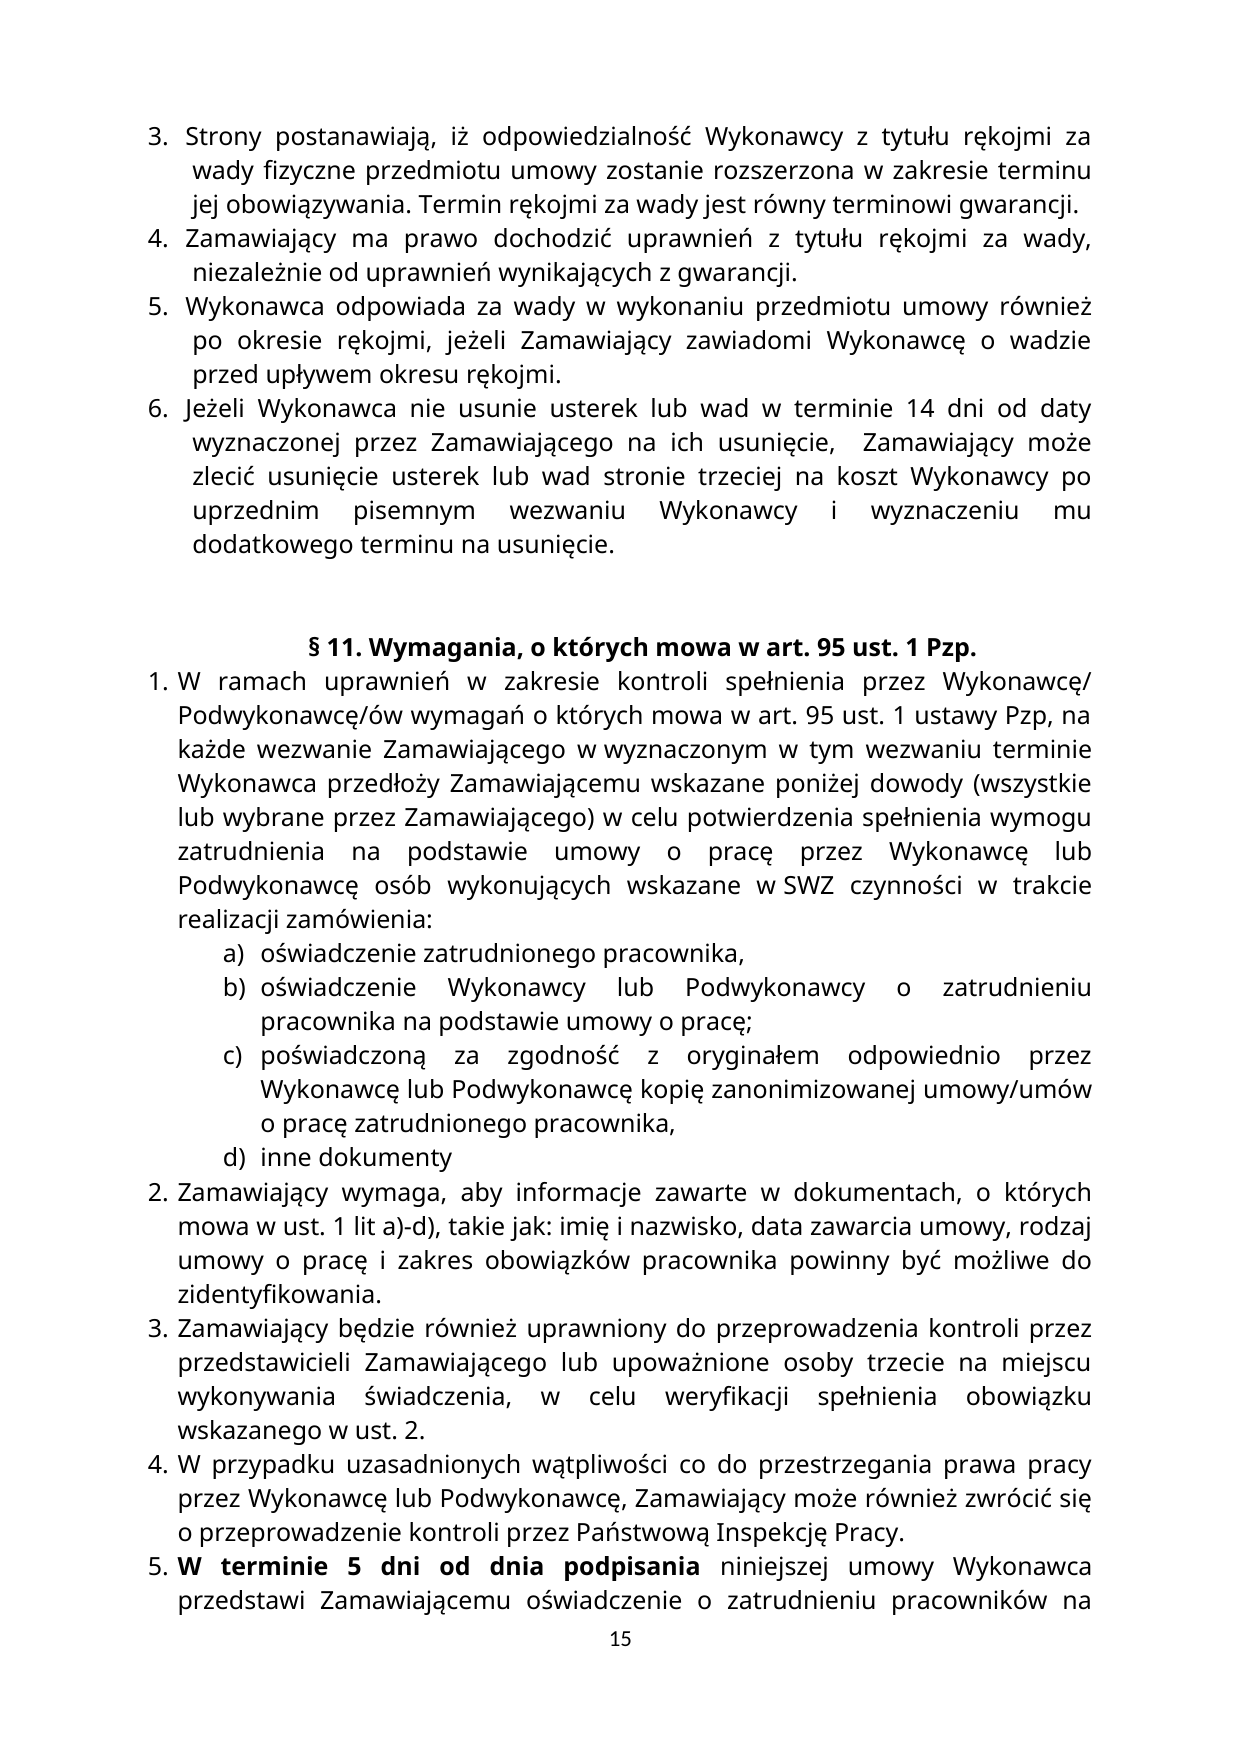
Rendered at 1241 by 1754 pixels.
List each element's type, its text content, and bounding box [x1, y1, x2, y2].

list Jeżeli Wykonawca nie usunie usterek lub wad w terminie 14 dni od daty wyznaczonej przez Zamawiającego na ich usunięcie, Zamawiający może zlecić usunięcie usterek lub wad stronie trzeciej na koszt Wykonawcy po uprzednim pisemnym wezwaniu Wykonawcy i wyznaczeniu mu dodatkowego terminu na usunięcie. [148, 391, 1093, 561]
list oświadczenie zatrudnionego pracownika, [223, 936, 1093, 970]
list Zamawiający wymaga, aby informacje zawarte w dokumentach, o których mowa w ust. 1 lit a)-d), takie jak: imię i nazwisko, data zawarcia umowy, rodzaj umowy o pracę i zakres obowiązków pracownika powinny być możliwe do zidentyfikowania. [148, 1174, 1093, 1310]
list inne dokumenty [223, 1140, 1093, 1174]
list Zamawiający będzie również uprawniony do przeprowadzenia kontroli przez przedstawicieli Zamawiającego lub upoważnione osoby trzecie na miejscu wykonywania świadczenia, w celu weryfikacji spełnienia obowiązku wskazanego w ust. 2. [148, 1310, 1093, 1447]
list Wykonawca odpowiada za wady w wykonaniu przedmiotu umowy również po okresie rękojmi, jeżeli Zamawiający zawiadomi Wykonawcę o wadzie przed upływem okresu rękojmi. [148, 288, 1093, 391]
list Zamawiający ma prawo dochodzić uprawnień z tytułu rękojmi za wady, niezależnie od uprawnień wynikających z gwarancji. [148, 220, 1093, 288]
list W ramach uprawnień w zakresie kontroli spełnienia przez Wykonawcę/ Podwykonawcę/ów wymagań o których mowa w art. 95 ust. 1 ustawy Pzp, na każde wezwanie Zamawiającego w wyznaczonym w tym wezwaniu terminie Wykonawca przedłoży Zamawiającemu wskazane poniżej dowody (wszystkie lub wybrane przez Zamawiającego) w celu potwierdzenia spełnienia wymogu zatrudnienia na podstawie umowy o pracę przez Wykonawcę lub Podwykonawcę osób wykonujących wskazane w SWZ czynności w trakcie realizacji zamówienia: [148, 663, 1093, 936]
list oświadczenie Wykonawcy lub Podwykonawcy o zatrudnieniu pracownika na podstawie umowy o pracę; [223, 970, 1093, 1038]
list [148, 1549, 1093, 1617]
list W przypadku uzasadnionych wątpliwości co do przestrzegania prawa pracy przez Wykonawcę lub Podwykonawcę, Zamawiający może również zwrócić się o przeprowadzenie kontroli przez Państwową Inspekcję Pracy. [148, 1447, 1093, 1549]
list Strony postanawiają, iż odpowiedzialność Wykonawcy z tytułu rękojmi za wady fizyczne przedmiotu umowy zostanie rozszerzona w zakresie terminu jej obowiązywania. Termin rękojmi za wady jest równy terminowi gwarancji. [148, 118, 1093, 220]
list poświadczoną za zgodność z oryginałem odpowiednio przez Wykonawcę lub Podwykonawcę kopię zanonimizowanej umowy/umów o pracę zatrudnionego pracownika, [223, 1038, 1093, 1140]
text § 11. Wymagania, o których mowa w art. 95 ust. 1 Pzp. [193, 629, 1093, 663]
